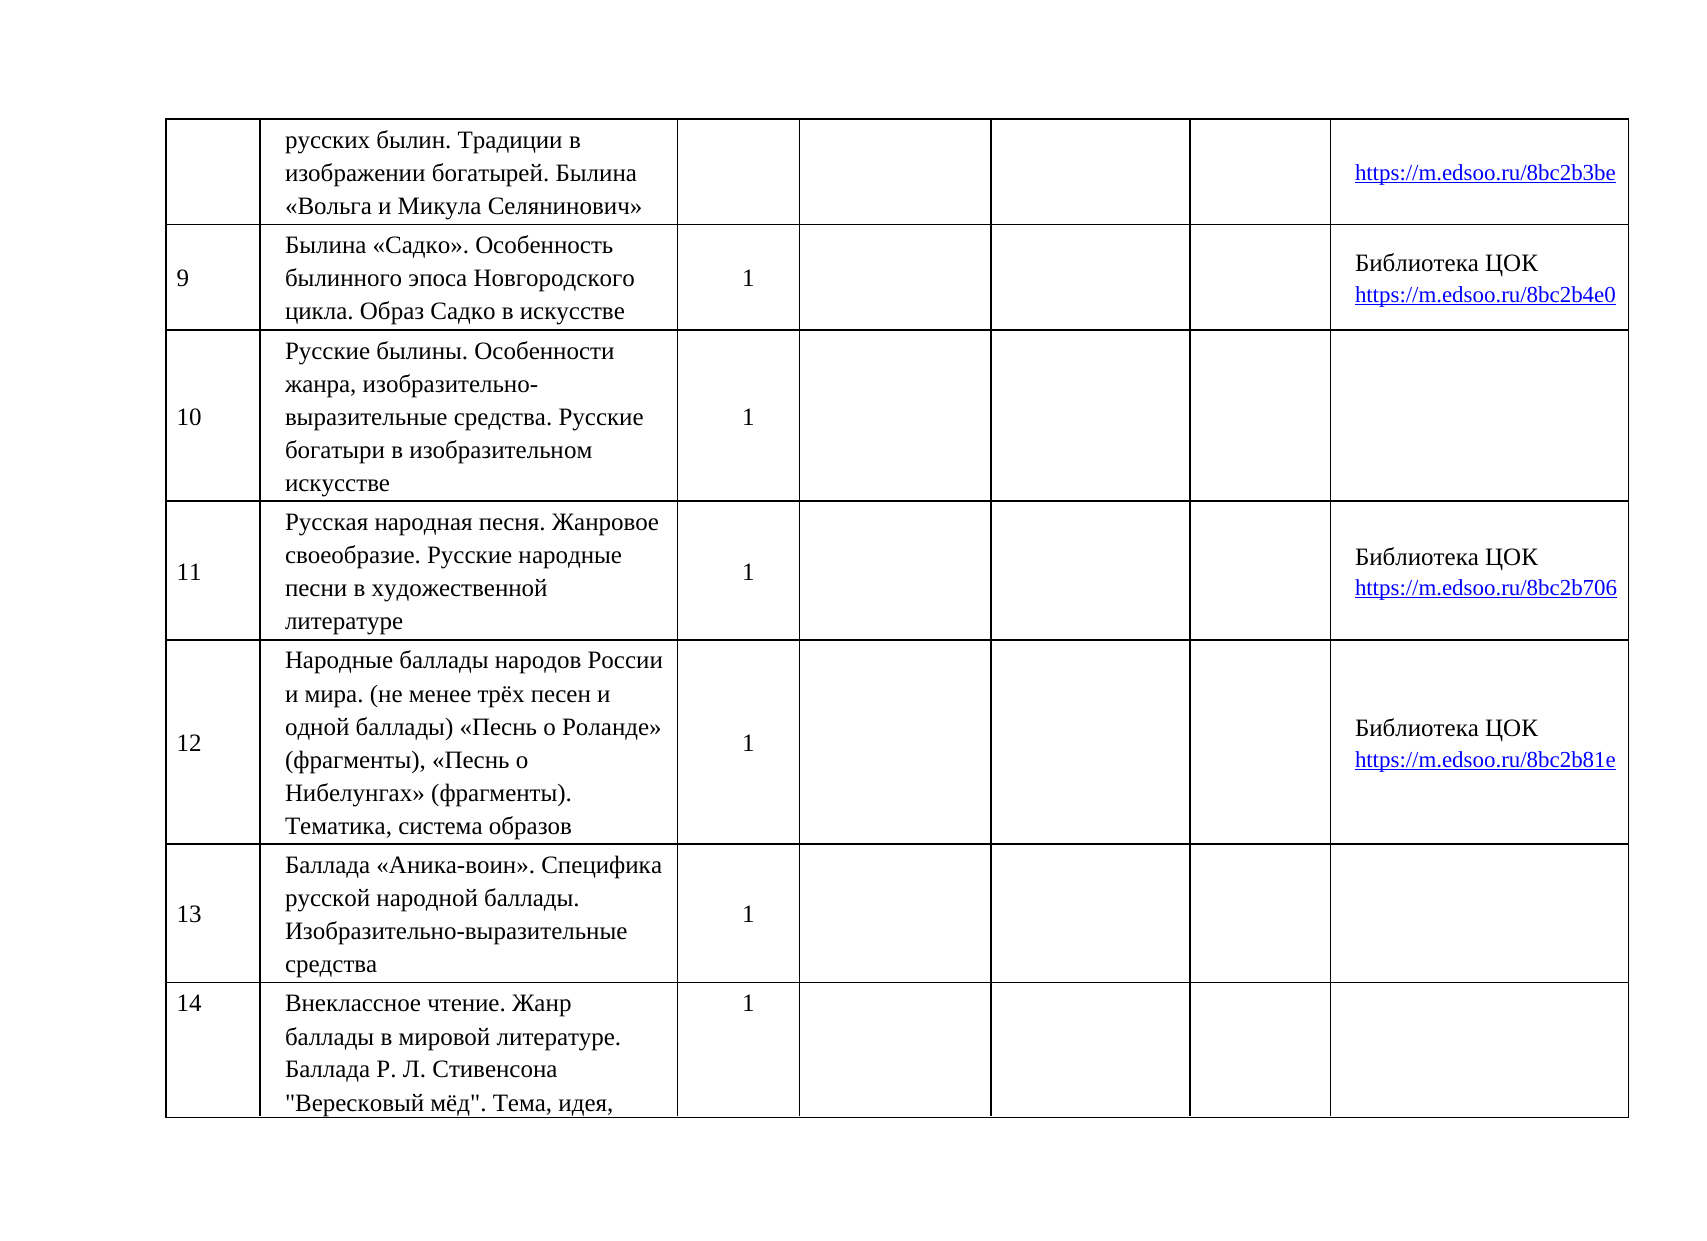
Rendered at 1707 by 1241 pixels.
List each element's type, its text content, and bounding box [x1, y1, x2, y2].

table_cell 1 [678, 845, 799, 982]
table_cell 1 [678, 225, 799, 329]
table_cell [800, 225, 990, 329]
table_cell [992, 331, 1189, 500]
table_cell 1 [678, 120, 799, 223]
table_cell [992, 502, 1189, 639]
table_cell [261, 983, 677, 1116]
table_cell [992, 641, 1189, 843]
table_cell Библиотека ЦОК https://m.edsoo.ru/8bc2b4e0 [1331, 225, 1628, 329]
table_cell 11 [167, 502, 259, 639]
table_cell Библиотека ЦОК https://m.edsoo.ru/8bc2b81e [1331, 641, 1628, 843]
table_cell [1191, 502, 1330, 639]
table_cell 1 [678, 502, 799, 639]
table_cell Былина «Садко». Особенность былинного эпоса Новгородского цикла. Образ Садко в искусстве [261, 225, 677, 329]
table_cell [992, 120, 1189, 223]
table_cell [800, 120, 990, 223]
table_cell [1191, 641, 1330, 843]
table_cell [992, 845, 1189, 982]
table_cell [800, 845, 990, 982]
table_cell [1331, 983, 1628, 1116]
table_cell Баллада «Аника-воин». Специфика русской народной баллады. Изобразительно-выразительные средства [261, 845, 677, 982]
table_cell 1 [678, 983, 799, 1116]
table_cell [1331, 120, 1628, 223]
table_cell 13 [167, 845, 259, 982]
table_cell [800, 983, 990, 1116]
table_cell Народные баллады народов России и мира. (не менее трёх песен и одной баллады) «Песнь о Роланде» (фрагменты), «Песнь о Нибелунгах» (фрагменты). Тематика, система образов [261, 641, 677, 843]
table_cell Русские былины. Особенности жанра, изобразительно-выразительные средства. Русские богатыри в изобразительном искусстве [261, 331, 677, 500]
table_cell [800, 641, 990, 843]
table_cell 1 [678, 331, 799, 500]
table_cell [800, 331, 990, 500]
table_cell Библиотека ЦОК https://m.edsoo.ru/8bc2b706 [1331, 502, 1628, 639]
table_cell 8 [167, 120, 259, 223]
table_cell Русская народная песня. Жанровое своеобразие. Русские народные песни в художественной литературе [261, 502, 677, 639]
table_cell [1191, 120, 1330, 223]
table_cell [1331, 331, 1628, 500]
table_cell [1191, 331, 1330, 500]
table_cell 1 [678, 641, 799, 843]
table_cell 14 [167, 983, 259, 1116]
table_cell [1191, 225, 1330, 329]
table_cell [992, 983, 1189, 1116]
table_cell [800, 502, 990, 639]
table_cell [1331, 845, 1628, 982]
table_cell [992, 225, 1189, 329]
table_cell [1191, 845, 1330, 982]
table_cell 10 [167, 331, 259, 500]
table_cell 12 [167, 641, 259, 843]
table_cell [261, 120, 677, 223]
table_cell [1191, 983, 1330, 1116]
table_cell 9 [167, 225, 259, 329]
